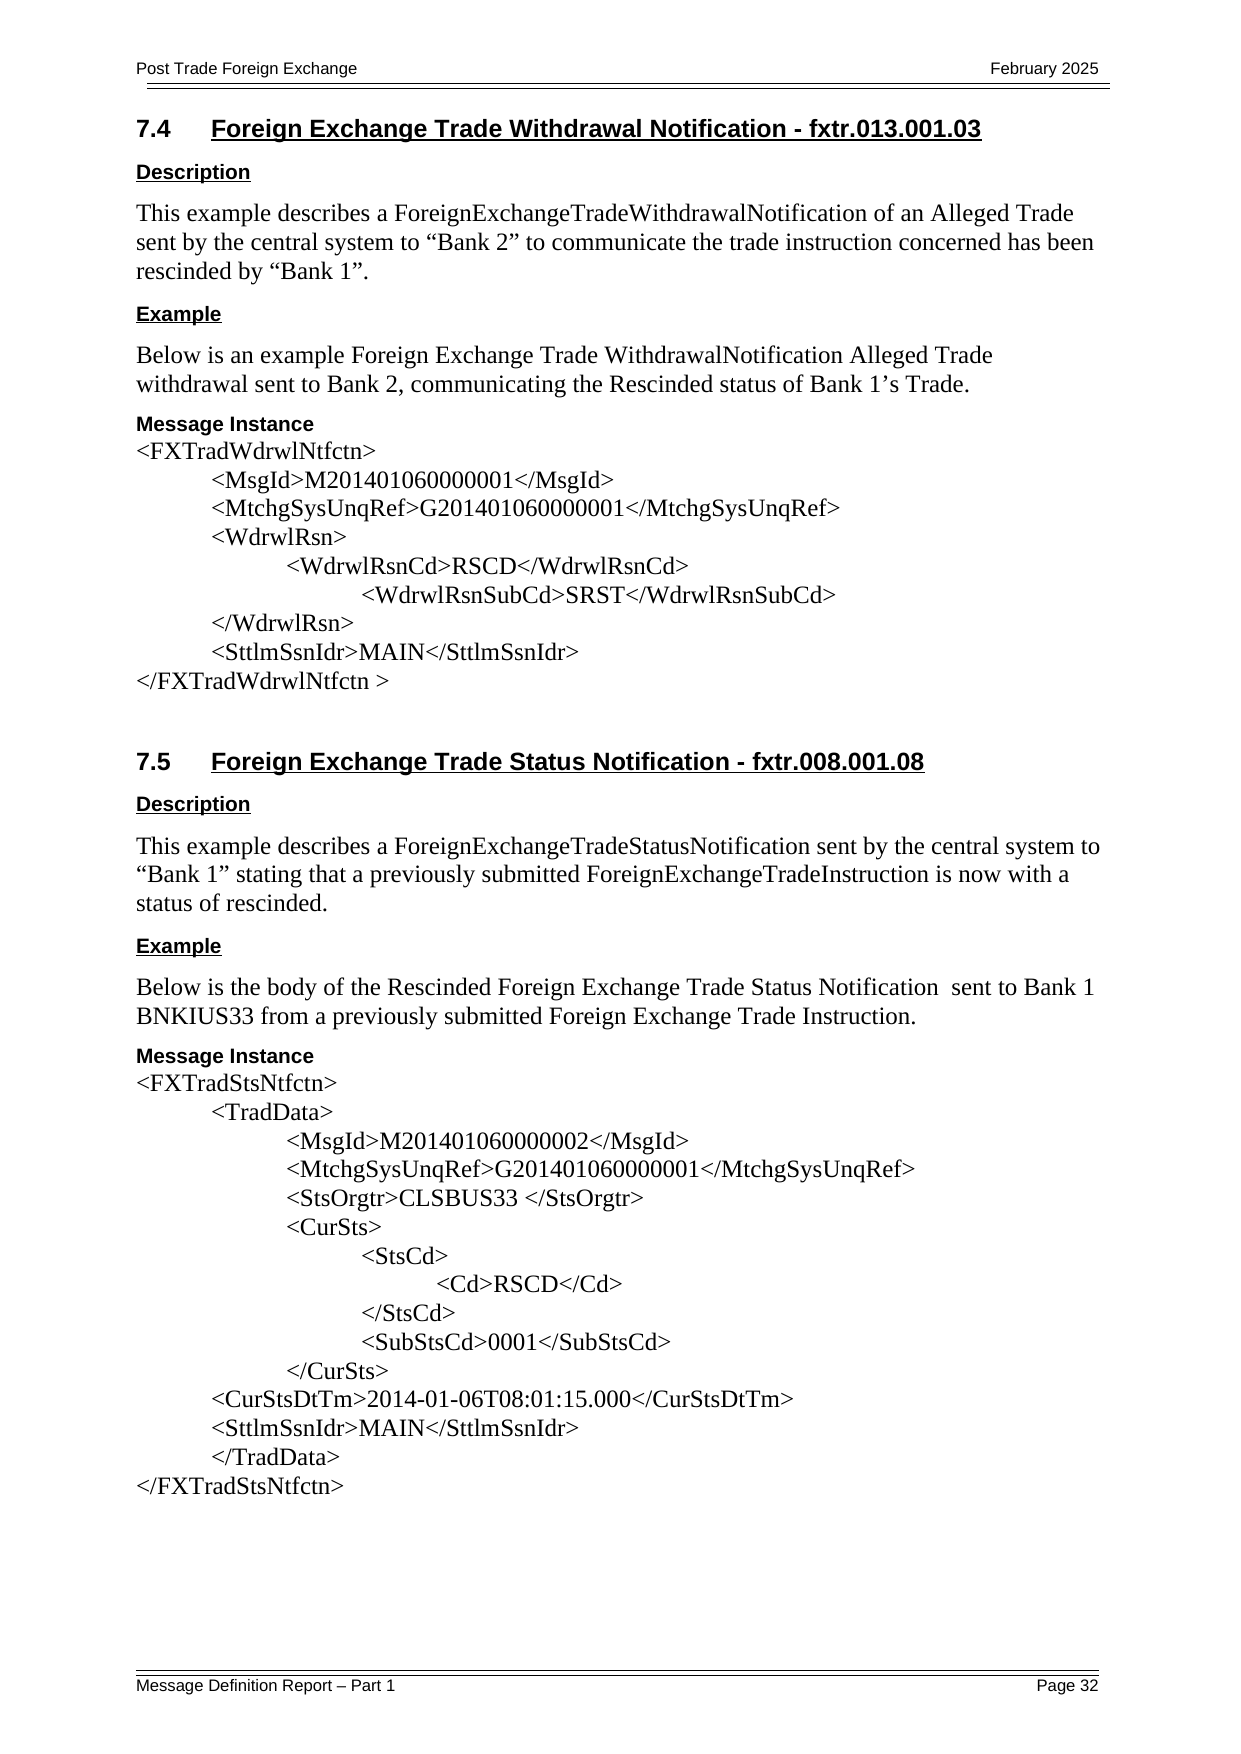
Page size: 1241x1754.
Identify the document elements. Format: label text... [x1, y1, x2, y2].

text <MsgId>M201401060000002</MsgId> [211, 1126, 1104, 1154]
text This example describes a ForeignExchangeTradeWithdrawalNotification of an Alleged Trade sent by the central system to “Bank 2” to communicate the trade instruction concerned has been rescinded by “Bank 1”. [136, 198, 1104, 285]
subtitle Foreign Exchange Trade Withdrawal Notification - fxtr.013.001.03 [136, 114, 1104, 143]
text <StsCd> [286, 1241, 1104, 1269]
text <MtchgSysUnqRef>G201401060000001</MtchgSysUnqRef> [136, 493, 1104, 522]
text <Cd>RSCD</Cd> [361, 1269, 1104, 1298]
text Description [136, 160, 1104, 184]
text <MsgId>M201401060000001</MsgId> [136, 465, 1104, 493]
text Example [136, 301, 1104, 325]
text Message Instance [136, 412, 1104, 436]
text <StsOrgtr>CLSBUS33 </StsOrgtr> [211, 1183, 1104, 1212]
text Message Instance [136, 1044, 1104, 1068]
text Description [136, 792, 1104, 816]
text Example [136, 934, 1104, 958]
text <SttlmSsnIdr>MAIN</SttlmSsnIdr> [136, 637, 1104, 666]
text <TradData> [136, 1097, 1104, 1126]
text <SttlmSsnIdr>MAIN</SttlmSsnIdr> [136, 1413, 1104, 1442]
text </StsCd> [286, 1298, 1104, 1327]
text </FXTradStsNtfctn> [136, 1471, 1104, 1499]
subtitle Foreign Exchange Trade Status Notification - fxtr.008.001.08 [136, 747, 1104, 776]
text Below is the body of the Rescinded Foreign Exchange Trade Status Notification sent to Bank 1 BNKIUS33 from a previously submitted Foreign Exchange Trade Instruction. [136, 972, 1104, 1030]
text </WdrwlRsn> [136, 608, 1104, 637]
text </CurSts> [211, 1356, 1104, 1384]
text <CurStsDtTm>2014-01-06T08:01:15.000</CurStsDtTm> [136, 1384, 1104, 1413]
text <WdrwlRsn> [136, 522, 1104, 551]
text <MtchgSysUnqRef>G201401060000001</MtchgSysUnqRef> [211, 1154, 1104, 1183]
text Below is an example Foreign Exchange Trade WithdrawalNotification Alleged Trade withdrawal sent to Bank 2, communicating the Rescinded status of Bank 1’s Trade. [136, 340, 1104, 397]
text <FXTradStsNtfctn> [136, 1068, 1104, 1097]
text <WdrwlRsnCd>RSCD</WdrwlRsnCd> [211, 551, 1104, 580]
text This example describes a ForeignExchangeTradeStatusNotification sent by the central system to “Bank 1” stating that a previously submitted ForeignExchangeTradeInstruction is now with a status of rescinded. [136, 831, 1104, 917]
text <WdrwlRsnSubCd>SRST</WdrwlRsnSubCd> [286, 580, 1104, 608]
text <CurSts> [211, 1212, 1104, 1241]
text <SubStsCd>0001</SubStsCd> [286, 1327, 1104, 1356]
text <FXTradWdrwlNtfctn> [136, 436, 1104, 465]
text </TradData> [211, 1442, 1104, 1471]
text </FXTradWdrwlNtfctn > [136, 666, 1104, 695]
